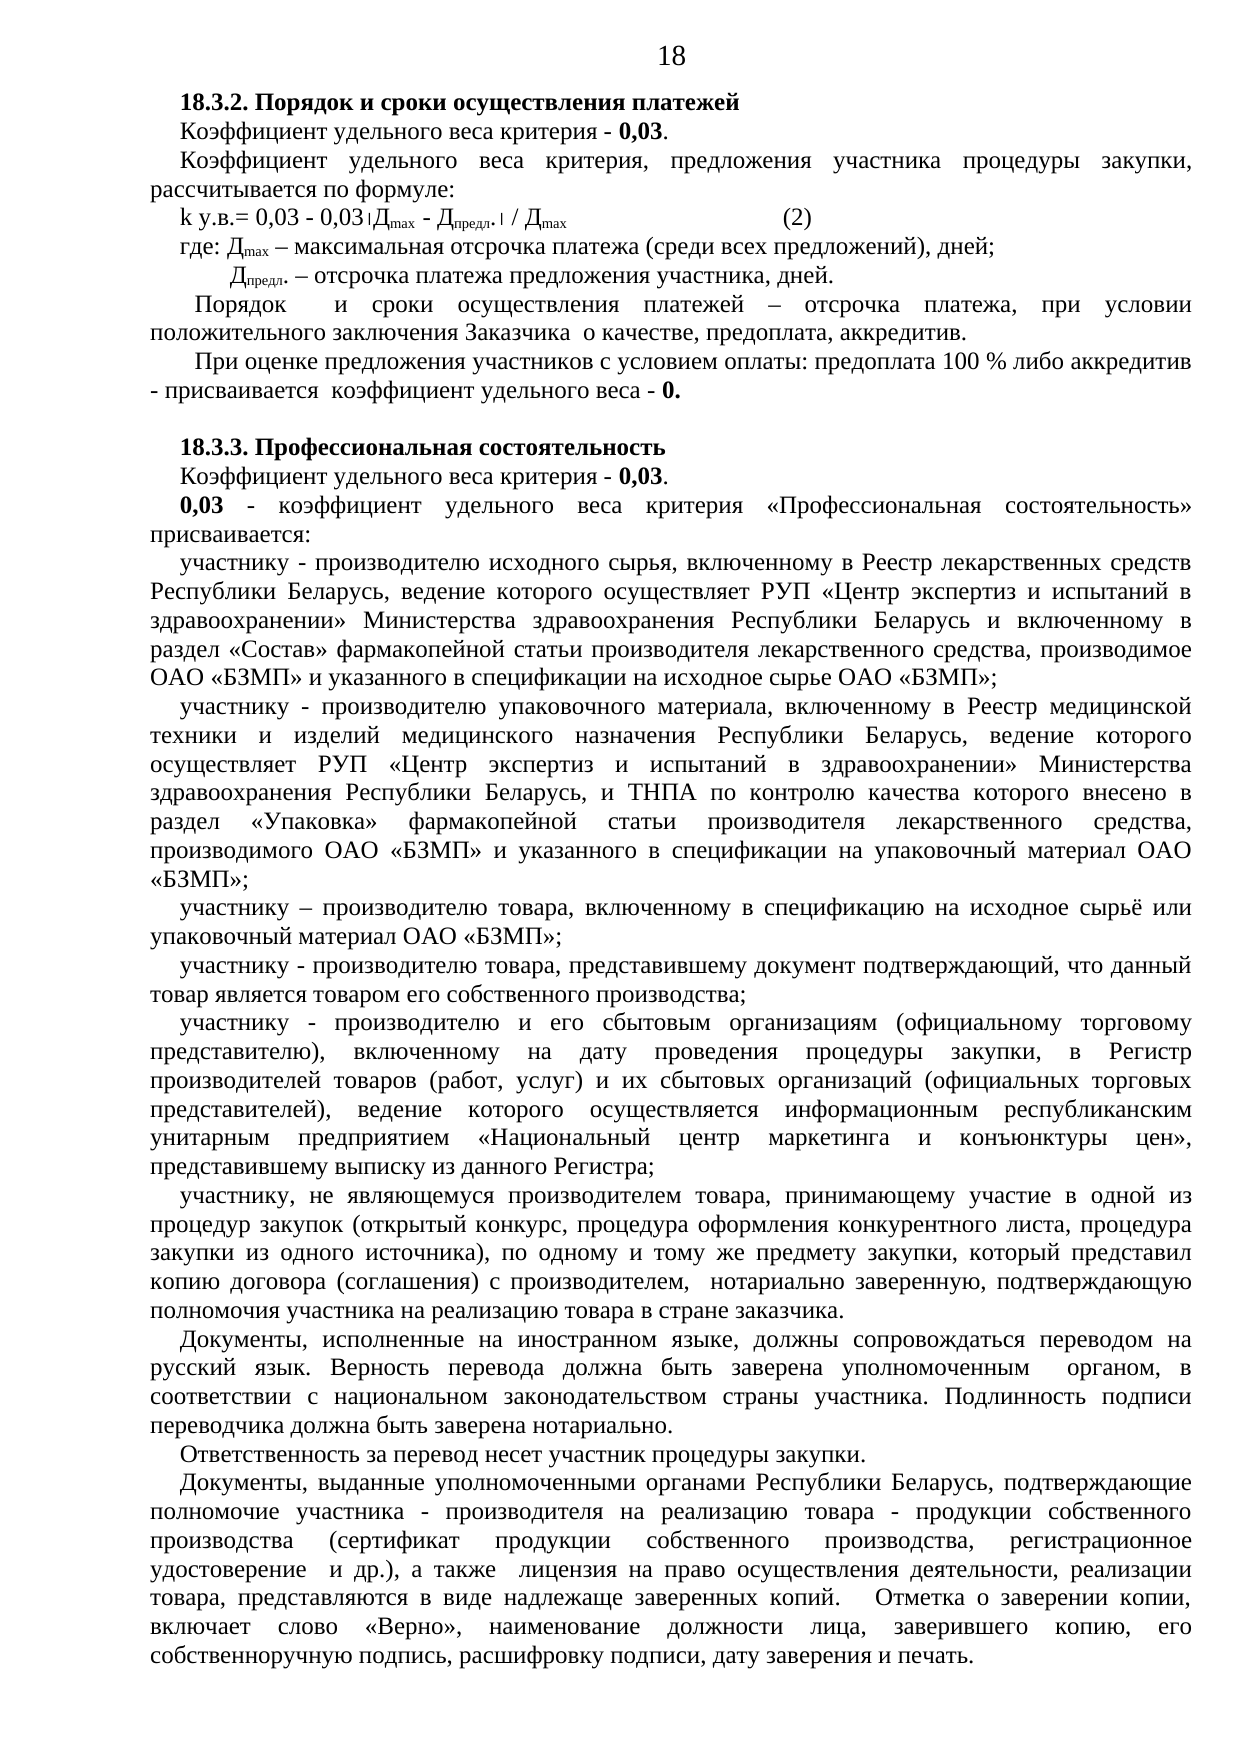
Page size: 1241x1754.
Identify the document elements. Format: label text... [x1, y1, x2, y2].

text Документы, выданные уполномоченными органами Республики Беларусь, подтверждающие полномочие участника - производителя на реализацию товара - продукции собственного производства (сертификат продукции собственного производства, регистрационное удостоверение и др.), а также лицензия на право осуществления деятельности, реализации товара, представляются в виде надлежаще заверенных копий. Отметка о заверении копии, включает слово «Верно», наименование должности лица, заверившего копию, его собственноручную подпись, расшифровку подписи, дату заверения и печать. [150, 1467, 1193, 1669]
text Коэффициент удельного веса критерия, предложения участника процедуры закупки, рассчитывается по формуле: [150, 145, 1193, 202]
text Дпредл. – отсрочка платежа предложения участника, дней. [150, 260, 1193, 289]
text участнику - производителю упаковочного материала, включенному в Реестр медицинской техники и изделий медицинского назначения Республики Беларусь, ведение которого осуществляет РУП «Центр экспертиз и испытаний в здравоохранении» Министерства здравоохранения Республики Беларусь, и ТНПА по контролю качества которого внесено в раздел «Упаковка» фармакопейной статьи производителя лекарственного средства, производимого ОАО «БЗМП» и указанного в спецификации на упаковочный материал ОАО «БЗМП»; [150, 691, 1193, 892]
text 0,03 - коэффициент удельного веса критерия «Профессиональная состоятельность» присваивается: [150, 490, 1193, 547]
text участнику – производителю товара, включенному в спецификацию на исходное сырьё или упаковочный материал ОАО «БЗМП»; [150, 892, 1193, 950]
text 18.3.3. Профессиональная состоятельность [150, 432, 1193, 461]
text 18.3.2. Порядок и сроки осуществления платежей [150, 87, 1193, 116]
text k у.в.= 0,03 - 0,03Дmax - Дпредл. / Дmax (2) [150, 202, 1193, 231]
text Ответственность за перевод несет участник процедуры закупки. [150, 1439, 1193, 1467]
text Коэффициент удельного веса критерия - 0,03. [150, 116, 1193, 145]
text участнику - производителю товара, представившему документ подтверждающий, что данный товар является товаром его собственного производства; [150, 950, 1193, 1007]
text где: Дmax – максимальная отсрочка платежа (среди всех предложений), дней; [150, 231, 1193, 260]
text участнику - производителю исходного сырья, включенному в Реестр лекарственных средств Республики Беларусь, ведение которого осуществляет РУП «Центр экспертиз и испытаний в здравоохранении» Министерства здравоохранения Республики Беларусь и включенному в раздел «Состав» фармакопейной статьи производителя лекарственного средства, производимое ОАО «БЗМП» и указанного в спецификации на исходное сырье ОАО «БЗМП»; [150, 547, 1193, 691]
text участнику, не являющемуся производителем товара, принимающему участие в одной из процедур закупок (открытый конкурс, процедура оформления конкурентного листа, процедура закупки из одного источника), по одному и тому же предмету закупки, который представил копию договора (соглашения) с производителем, нотариально заверенную, подтверждающую полномочия участника на реализацию товара в стране заказчика. [150, 1180, 1193, 1324]
text участнику - производителю и его сбытовым организациям (официальному торговому представителю), включенному на дату проведения процедуры закупки, в Регистр производителей товаров (работ, услуг) и их сбытовых организаций (официальных торговых представителей), ведение которого осуществляется информационным республиканским унитарным предприятием «Национальный центр маркетинга и конъюнктуры цен», представившему выписку из данного Регистра; [150, 1007, 1193, 1180]
text Коэффициент удельного веса критерия - 0,03. [150, 461, 1193, 490]
text Документы, исполненные на иностранном языке, должны сопровождаться переводом на русский язык. Верность перевода должна быть заверена уполномоченным органом, в соответствии с национальном законодательством страны участника. Подлинность подписи переводчика должна быть заверена нотариально. [150, 1324, 1193, 1439]
text Порядок и сроки осуществления платежей – отсрочка платежа, при условии положительного заключения Заказчика о качестве, предоплата, аккредитив. [150, 289, 1193, 346]
text При оценке предложения участников с условием оплаты: предоплата 100 % либо аккредитив - присваивается коэффициент удельного веса - 0. [150, 346, 1193, 404]
